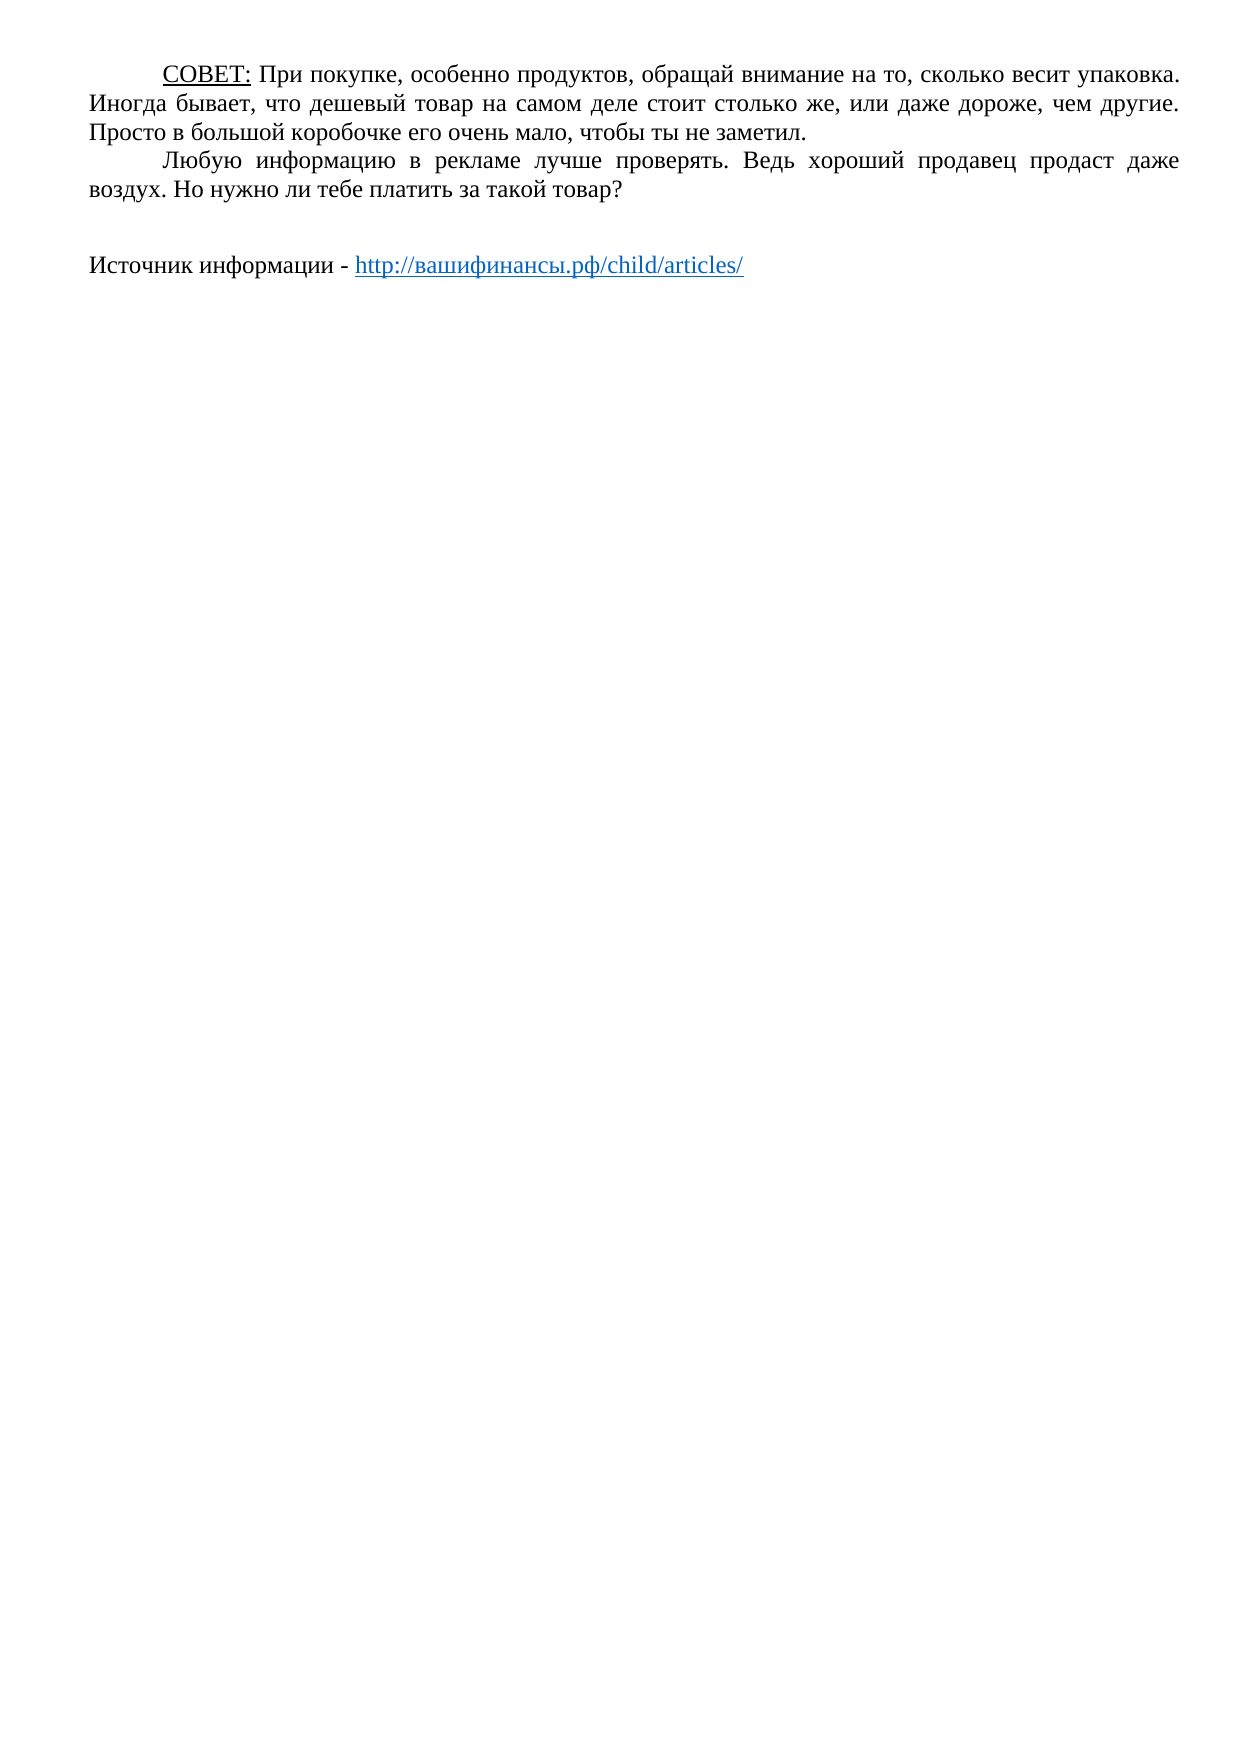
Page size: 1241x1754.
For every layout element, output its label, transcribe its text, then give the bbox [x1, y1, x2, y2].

text Любую информацию в рекламе лучше проверять. Ведь хороший продавец продаст даже воздух. Но нужно ли тебе платить за такой товар? [89, 145, 1181, 203]
text Источник информации - http://вашифинансы.рф/child/articles/ [89, 251, 1181, 279]
text СОВЕТ: При покупке, особенно продуктов, обращай внимание на то, сколько весит упаковка. Иногда бывает, что дешевый товар на самом деле стоит столько же, или даже дороже, чем другие. Просто в большой коробочке его очень мало, чтобы ты не заметил. [89, 59, 1181, 145]
